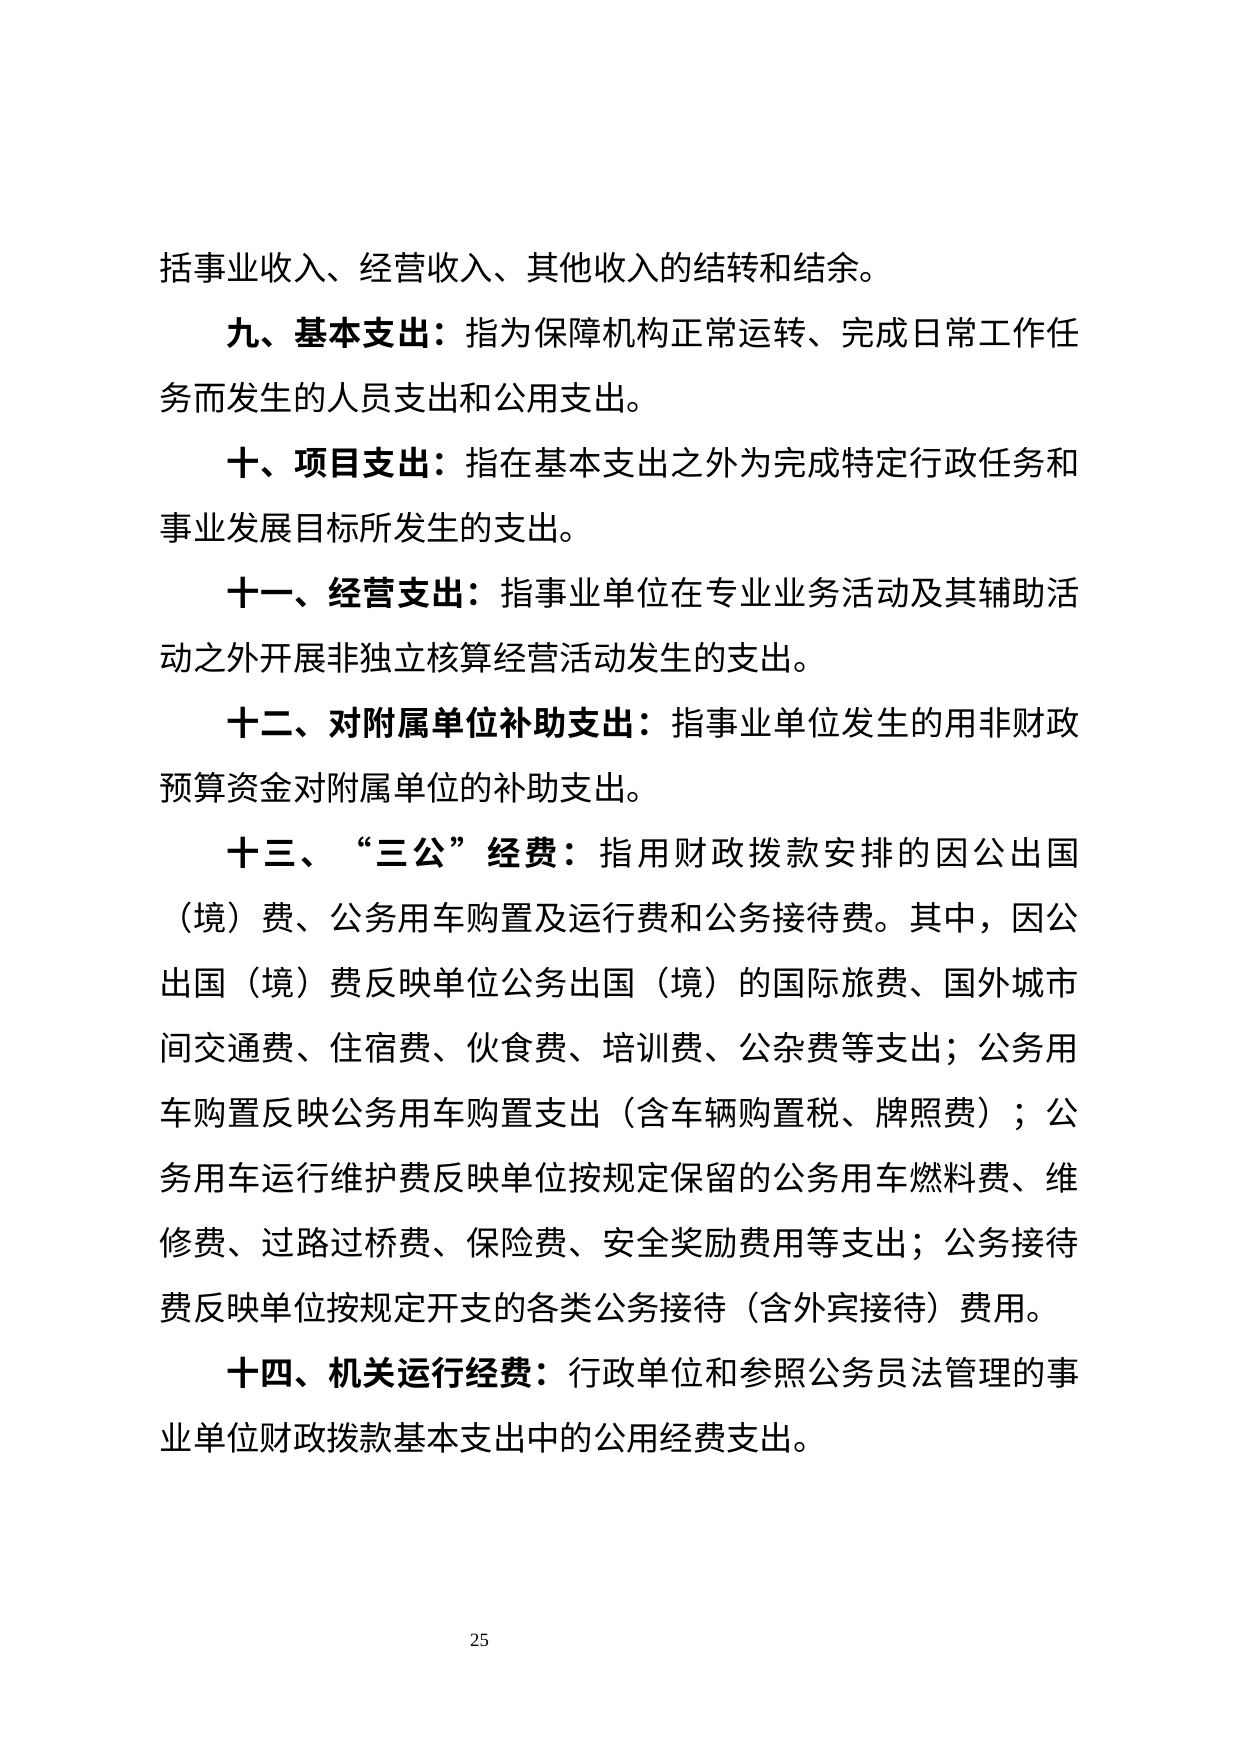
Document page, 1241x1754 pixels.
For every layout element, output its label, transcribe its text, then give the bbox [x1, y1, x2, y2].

text 九、基本支出：指为保障机构正常运转、完成日常工作任务而发生的人员支出和公用支出。 [159, 298, 1081, 428]
text 十、项目支出：指在基本支出之外为完成特定行政任务和事业发展目标所发生的支出。 [159, 428, 1081, 558]
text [159, 233, 1081, 298]
text 十二、对附属单位补助支出：指事业单位发生的用非财政预算资金对附属单位的补助支出。 [159, 688, 1081, 818]
text 十四、机关运行经费：行政单位和参照公务员法管理的事业单位财政拨款基本支出中的公用经费支出。 [159, 1338, 1081, 1468]
text 十一、经营支出：指事业单位在专业业务活动及其辅助活动之外开展非独立核算经营活动发生的支出。 [159, 558, 1081, 688]
text 十三、“三公”经费：指用财政拨款安排的因公出国（境）费、公务用车购置及运行费和公务接待费。其中，因公出国（境）费反映单位公务出国（境）的国际旅费、国外城市间交通费、住宿费、伙食费、培训费、公杂费等支出；公务用车购置反映公务用车购置支出（含车辆购置税、牌照费）；公务用车运行维护费反映单位按规定保留的公务用车燃料费、维修费、过路过桥费、保险费、安全奖励费用等支出；公务接待费反映单位按规定开支的各类公务接待（含外宾接待）费用。 [159, 818, 1081, 1338]
